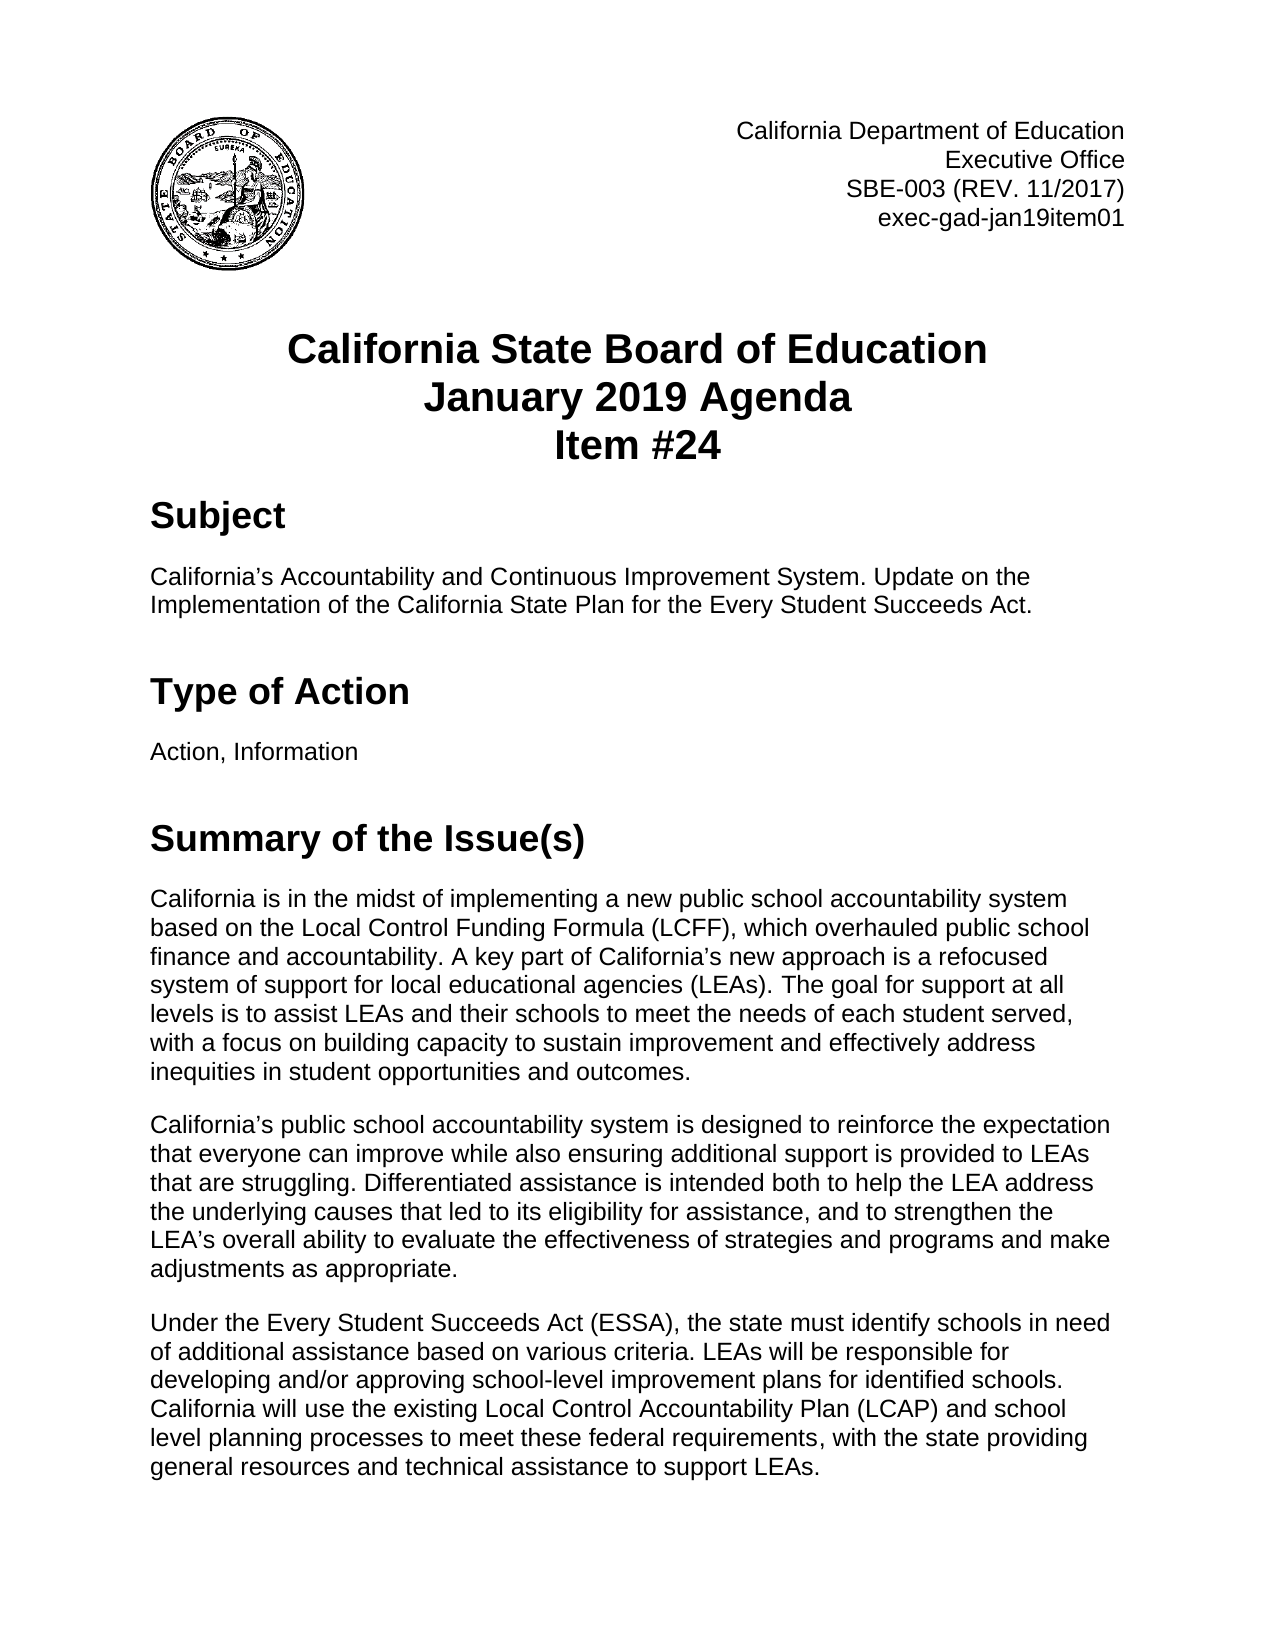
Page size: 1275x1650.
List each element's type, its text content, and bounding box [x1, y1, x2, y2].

text Under the Every Student Succeeds Act (ESSA), the state must identify schools in need of additional assistance based on various criteria. LEAs will be responsible for developing and/or approving school-level improvement plans for identified schools. California will use the existing Local Control Accountability Plan (LCAP) and school level planning processes to meet these federal requirements, with the state providing general resources and technical assistance to support LEAs. [150, 1308, 1125, 1480]
subtitle Type of Action [150, 669, 1125, 712]
text California is in the midst of implementing a new public school accountability system based on the Local Control Funding Formula (LCFF), which overhauled public school finance and accountability. A key part of California’s new approach is a refocused system of support for local educational agencies (LEAs). The goal for support at all levels is to assist LEAs and their schools to meet the needs of each student served, with a focus on building capacity to sustain improvement and effectively address inequities in student opportunities and outcomes. [150, 884, 1125, 1085]
text SBE-003 (REV. 11/2017) [675, 174, 1125, 202]
text Executive Office [675, 145, 1125, 174]
text California Department of Education [675, 116, 1125, 145]
text California’s Accountability and Continuous Improvement System. Update on the Implementation of the California State Plan for the Every Student Succeeds Act. [150, 562, 1125, 619]
subtitle Subject [150, 493, 1125, 537]
text Action, Information [150, 737, 1125, 766]
text California’s public school accountability system is designed to reinforce the expectation that everyone can improve while also ensuring additional support is provided to LEAs that are struggling. Differentiated assistance is intended both to help the LEA address the underlying causes that led to its eligibility for assistance, and to strengthen the LEA’s overall ability to evaluate the effectiveness of strategies and programs and make adjustments as appropriate. [150, 1110, 1125, 1283]
text exec-gad-jan19item01 [675, 202, 1125, 231]
subtitle California State Board of Education January 2019 Agenda Item #24 [150, 325, 1125, 468]
subtitle Summary of the Issue(s) [150, 816, 1125, 859]
picture [150, 116, 305, 271]
